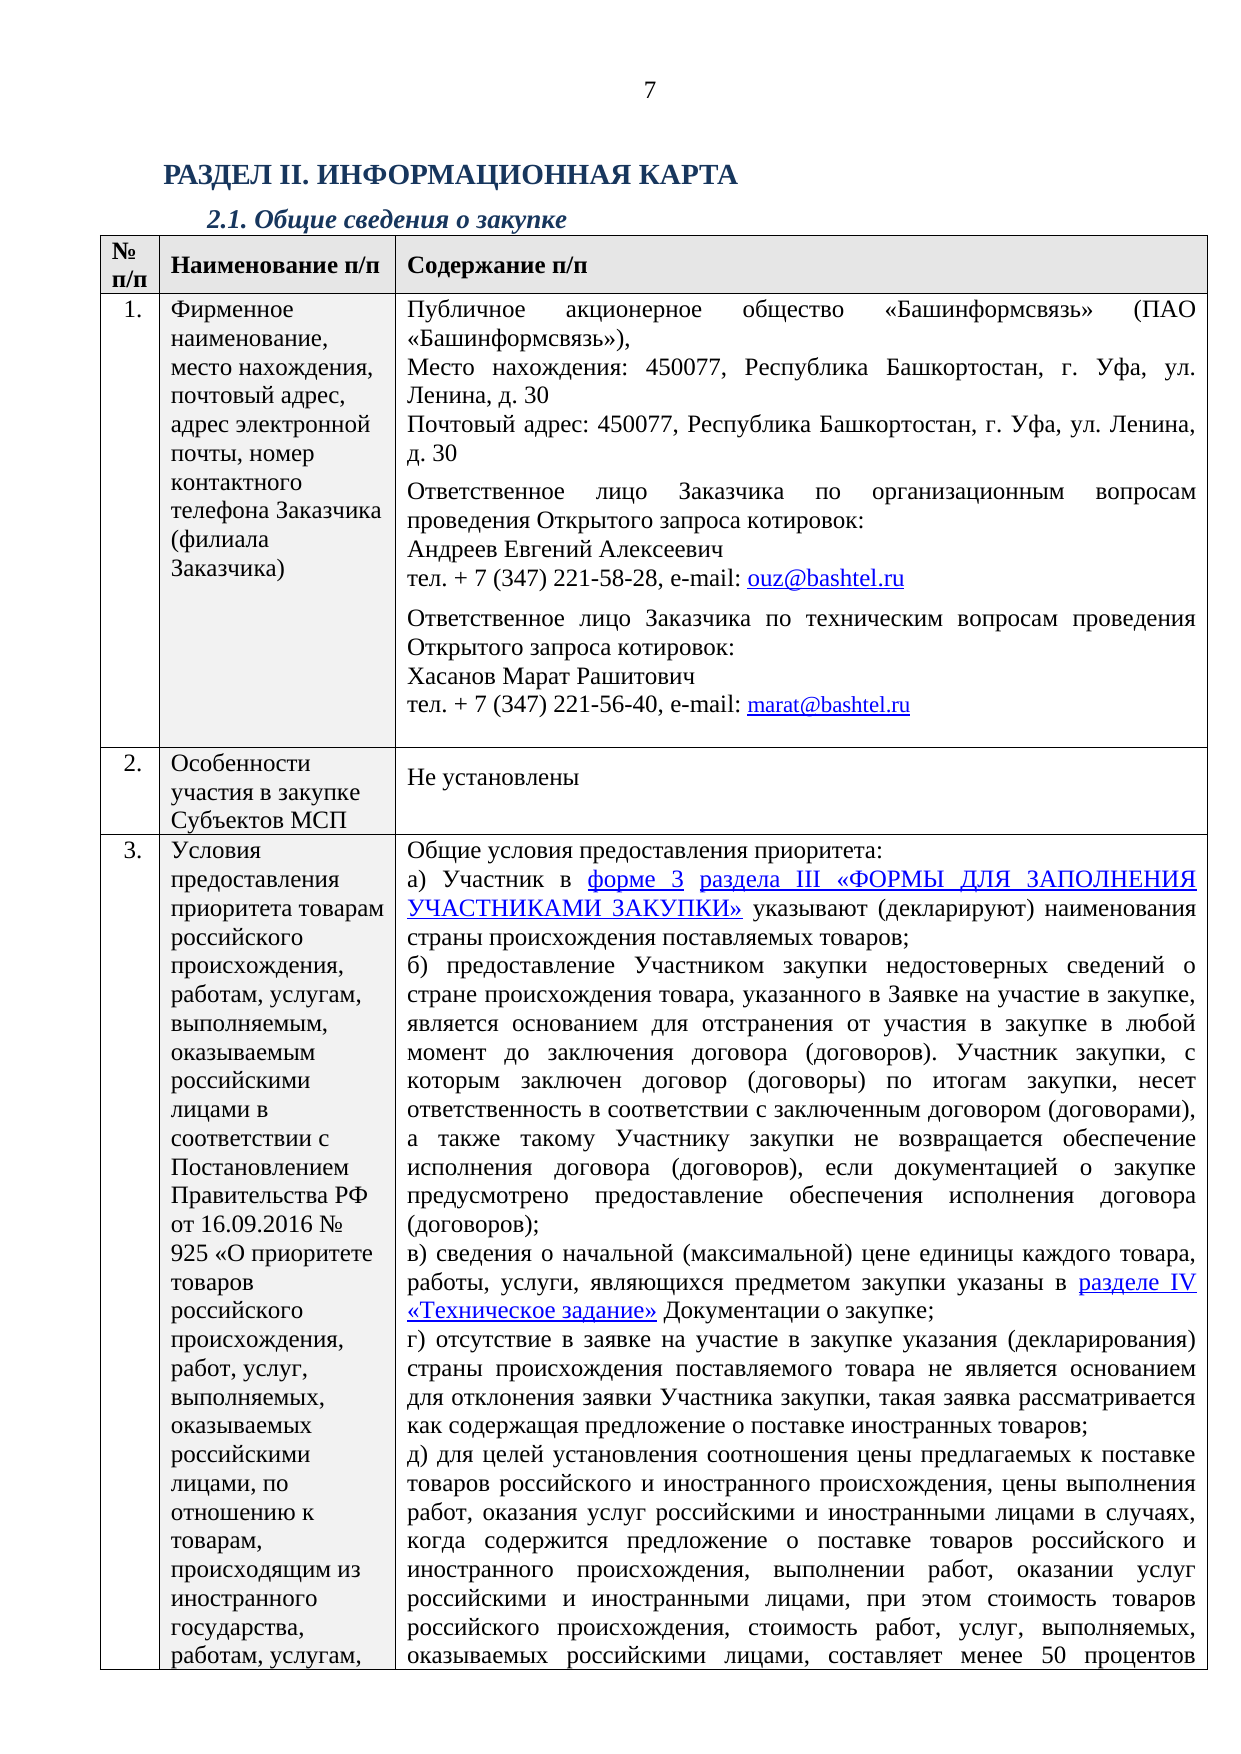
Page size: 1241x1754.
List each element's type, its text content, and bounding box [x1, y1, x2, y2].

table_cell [160, 835, 395, 1669]
text 2.1. Общие сведения о закупке [207, 203, 1181, 235]
table_cell Публичное акционерное общество «Башинформсвязь» (ПАО «Башинформсвязь»), Место нахождения: 450077, Республика Башкортостан, г. Уфа, ул. Ленина, д. 30 Почтовый адрес: 450077, Республика Башкортостан, г. Уфа, ул. Ленина, д. 30 Ответственное лицо Заказчика по организационным вопросам проведения Открытого запроса котировок: Андреев Евгений Алексеевич тел. + 7 (347) 221-58-28, e-mail: ouz@bashtel.ru Ответственное лицо Заказчика по техническим вопросам проведения Открытого запроса котировок: Хасанов Марат Рашитович тел. + 7 (347) 221-56-40, e-mail: marat@bashtel.ru [396, 294, 1207, 747]
table_header № п/п [101, 236, 159, 293]
table_cell Фирменное наименование, место нахождения, почтовый адрес, адрес электронной почты, номер контактного телефона Заказчика (филиала Заказчика) [160, 294, 395, 747]
table_cell [101, 294, 159, 747]
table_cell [396, 835, 1207, 1669]
table_cell [101, 748, 159, 834]
table_cell Не установлены [396, 748, 1207, 834]
text РАЗДЕЛ II. ИНФОРМАЦИОННАЯ КАРТА [163, 157, 1181, 191]
table_header Содержание п/п [396, 236, 1207, 293]
table_cell Особенности участия в закупке Субъектов МСП [160, 748, 395, 834]
table_cell [101, 835, 159, 1669]
table_header Наименование п/п [160, 236, 395, 293]
